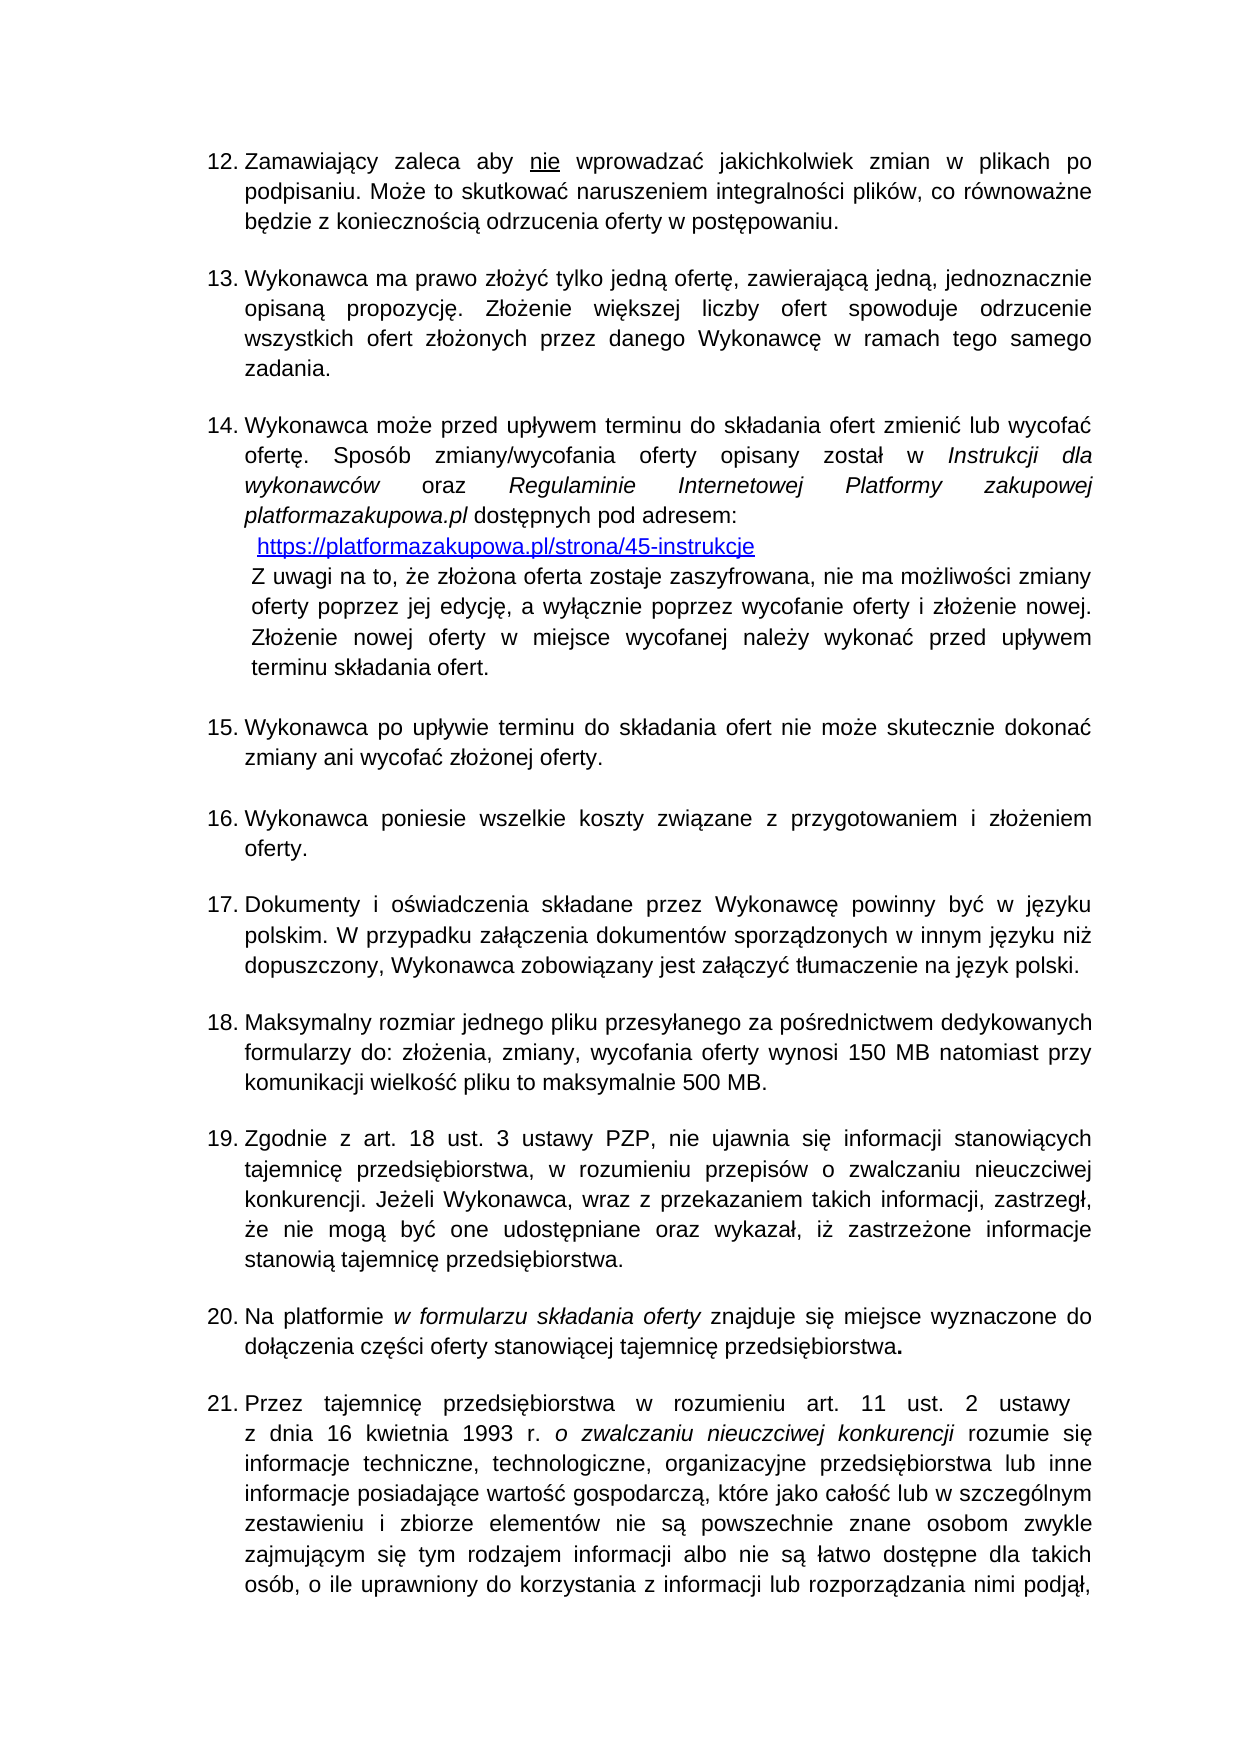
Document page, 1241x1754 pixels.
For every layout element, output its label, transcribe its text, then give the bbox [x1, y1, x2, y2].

list Zamawiający zaleca aby nie wprowadzać jakichkolwiek zmian w plikach po podpisaniu. Może to skutkować naruszeniem integralności plików, co równoważne będzie z koniecznością odrzucenia oferty w postępowaniu. [207, 148, 1092, 234]
text Z uwagi na to, że złożona oferta zostaje zaszyfrowana, nie ma możliwości zmiany oferty poprzez jej edycję, a wyłącznie poprzez wycofanie oferty i złożenie nowej. Złożenie nowej oferty w miejsce wycofanej należy wykonać przed upływem terminu składania ofert. [251, 563, 1092, 680]
list Maksymalny rozmiar jednego pliku przesyłanego za pośrednictwem dedykowanych formularzy do: złożenia, zmiany, wycofania oferty wynosi 150 MB natomiast przy komunikacji wielkość pliku to maksymalnie 500 MB. [207, 1008, 1092, 1095]
text https://platformazakupowa.pl/strona/45-instrukcje [251, 533, 1092, 559]
list Wykonawca poniesie wszelkie koszty związane z przygotowaniem i złożeniem oferty. [207, 805, 1092, 861]
list Na platformie w formularzu składania oferty znajduje się miejsce wyznaczone do dołączenia części oferty stanowiącej tajemnicę przedsiębiorstwa. [207, 1303, 1092, 1359]
list Zgodnie z art. 18 ust. 3 ustawy PZP, nie ujawnia się informacji stanowiących tajemnicę przedsiębiorstwa, w rozumieniu przepisów o zwalczaniu nieuczciwej konkurencji. Jeżeli Wykonawca, wraz z przekazaniem takich informacji, zastrzegł, że nie mogą być one udostępniane oraz wykazał, iż zastrzeżone informacje stanowią tajemnicę przedsiębiorstwa. [207, 1125, 1092, 1273]
list Dokumenty i oświadczenia składane przez Wykonawcę powinny być w języku polskim. W przypadku załączenia dokumentów sporządzonych w innym języku niż dopuszczony, Wykonawca zobowiązany jest załączyć tłumaczenie na język polski. [207, 891, 1092, 978]
list Wykonawca ma prawo złożyć tylko jedną ofertę, zawierającą jedną, jednoznacznie opisaną propozycję. Złożenie większej liczby ofert spowoduje odrzucenie wszystkich ofert złożonych przez danego Wykonawcę w ramach tego samego zadania. [207, 265, 1092, 382]
list Wykonawca po upływie terminu do składania ofert nie może skutecznie dokonać zmiany ani wycofać złożonej oferty. [207, 714, 1092, 771]
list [207, 1389, 1092, 1597]
list Wykonawca może przed upływem terminu do składania ofert zmienić lub wycofać ofertę. Sposób zmiany/wycofania oferty opisany został w Instrukcji dla wykonawców oraz Regulaminie Internetowej Platformy zakupowej platformazakupowa.pl dostępnych pod adresem: [207, 412, 1092, 529]
